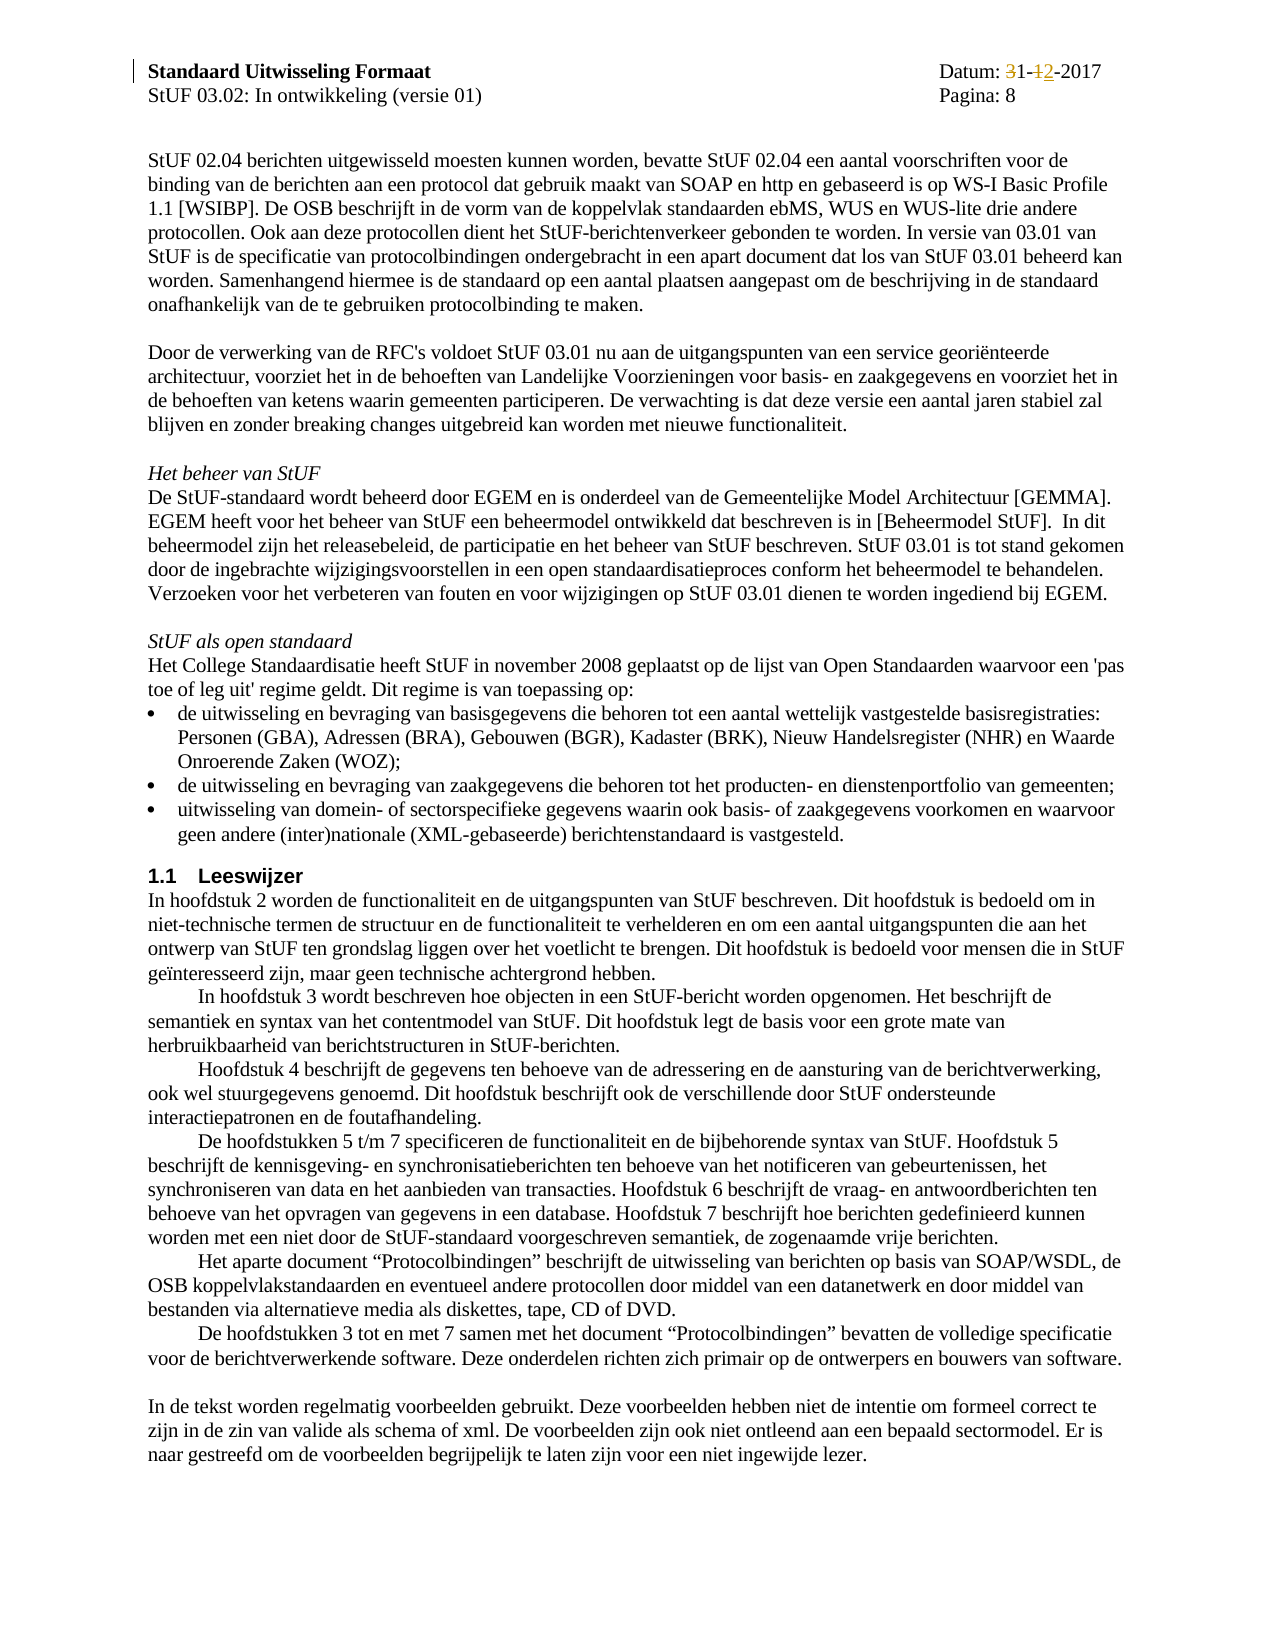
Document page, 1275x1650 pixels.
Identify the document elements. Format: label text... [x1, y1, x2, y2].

text Door de verwerking van de RFC's voldoet StUF 03.01 nu aan de uitgangspunten van een service georiënteerde architectuur, voorziet het in de behoeften van Landelijke Voorzieningen voor basis- en zaakgegevens en voorziet het in de behoeften van ketens waarin gemeenten participeren. De verwachting is dat deze versie een aantal jaren stabiel zal blijven en zonder breaking changes uitgebreid kan worden met nieuwe functionaliteit. [148, 340, 1127, 436]
list de uitwisseling en bevraging van zaakgegevens die behoren tot het producten- en dienstenportfolio van gemeenten; [148, 773, 1127, 797]
text De StUF-standaard wordt beheerd door EGEM en is onderdeel van de Gemeentelijke Model Architectuur [GEMMA]. EGEM heeft voor het beheer van StUF een beheermodel ontwikkeld dat beschreven is in [Beheermodel StUF]. In dit beheermodel zijn het releasebeleid, de participatie en het beheer van StUF beschreven. StUF 03.01 is tot stand gekomen door de ingebrachte wijzigingsvoorstellen in een open standaardisatieproces conform het beheermodel te behandelen. Verzoeken voor het verbeteren van fouten en voor wijzigingen op StUF 03.01 dienen te worden ingediend bij EGEM. [148, 484, 1127, 605]
text Het beheer van StUF [148, 461, 1127, 484]
list de uitwisseling en bevraging van basisgegevens die behoren tot een aantal wettelijk vastgestelde basisregistraties: Personen (GBA), Adressen (BRA), Gebouwen (BGR), Kadaster (BRK), Nieuw Handelsregister (NHR) en Waarde Onroerende Zaken (WOZ); [148, 701, 1127, 773]
text In de tekst worden regelmatig voorbeelden gebruikt. Deze voorbeelden hebben niet de intentie om formeel correct te zijn in de zin van valide als schema of xml. De voorbeelden zijn ook niet ontleend aan een bepaald sectormodel. Er is naar gestreefd om de voorbeelden begrijpelijk te laten zijn voor een niet ingewijde lezer. [148, 1393, 1127, 1466]
text Het aparte document “Protocolbindingen” beschrijft de uitwisseling van berichten op basis van SOAP/WSDL, de OSB koppelvlakstandaarden en eventueel andere protocollen door middel van een datanetwerk en door middel van bestanden via alternatieve media als diskettes, tape, CD of DVD. [148, 1249, 1127, 1321]
text De hoofdstukken 3 tot en met 7 samen met het document “Protocolbindingen” bevatten de volledige specificatie voor de berichtverwerkende software. Deze onderdelen richten zich primair op de ontwerpers en bouwers van software. [148, 1321, 1127, 1369]
text Hoofdstuk 4 beschrijft de gegevens ten behoeve van de adressering en de aansturing van de berichtverwerking, ook wel stuurgegevens genoemd. Dit hoofdstuk beschrijft ook de verschillende door StUF ondersteunde interactiepatronen en de foutafhandeling. [148, 1057, 1127, 1129]
text StUF als open standaard [148, 629, 1127, 653]
list uitwisseling van domein- of sectorspecifieke gegevens waarin ook basis- of zaakgegevens voorkomen en waarvoor geen andere (inter)nationale (XML-gebaseerde) berichtenstandaard is vastgesteld. [148, 797, 1127, 846]
text In hoofdstuk 3 wordt beschreven hoe objecten in een StUF-bericht worden opgenomen. Het beschrijft de semantiek en syntax van het contentmodel van StUF. Dit hoofdstuk legt de basis voor een grote mate van herbruikbaarheid van berichtstructuren in StUF-berichten. [148, 984, 1127, 1057]
text Het College Standaardisatie heeft StUF in november 2008 geplaatst op de lijst van Open Standaarden waarvoor een 'pas toe of leg uit' regime geldt. Dit regime is van toepassing op: [148, 653, 1127, 701]
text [148, 148, 1127, 316]
text De hoofdstukken 5 t/m 7 specificeren de functionaliteit en de bijbehorende syntax van StUF. Hoofdstuk 5 beschrijft de kennisgeving- en synchronisatieberichten ten behoeve van het notificeren van gebeurtenissen, het synchroniseren van data en het aanbieden van transacties. Hoofdstuk 6 beschrijft de vraag- en antwoordberichten ten behoeve van het opvragen van gegevens in een database. Hoofdstuk 7 beschrijft hoe berichten gedefinieerd kunnen worden met een niet door de StUF-standaard voorgeschreven semantiek, de zogenaamde vrije berichten. [148, 1129, 1127, 1249]
subtitle Leeswijzer [148, 864, 1127, 888]
text In hoofdstuk 2 worden de functionaliteit en de uitgangspunten van StUF beschreven. Dit hoofdstuk is bedoeld om in niet-technische termen de structuur en de functionaliteit te verhelderen en om een aantal uitgangspunten die aan het ontwerp van StUF ten grondslag liggen over het voetlicht te brengen. Dit hoofdstuk is bedoeld voor mensen die in StUF geïnteresseerd zijn, maar geen technische achtergrond hebben. [148, 888, 1127, 984]
